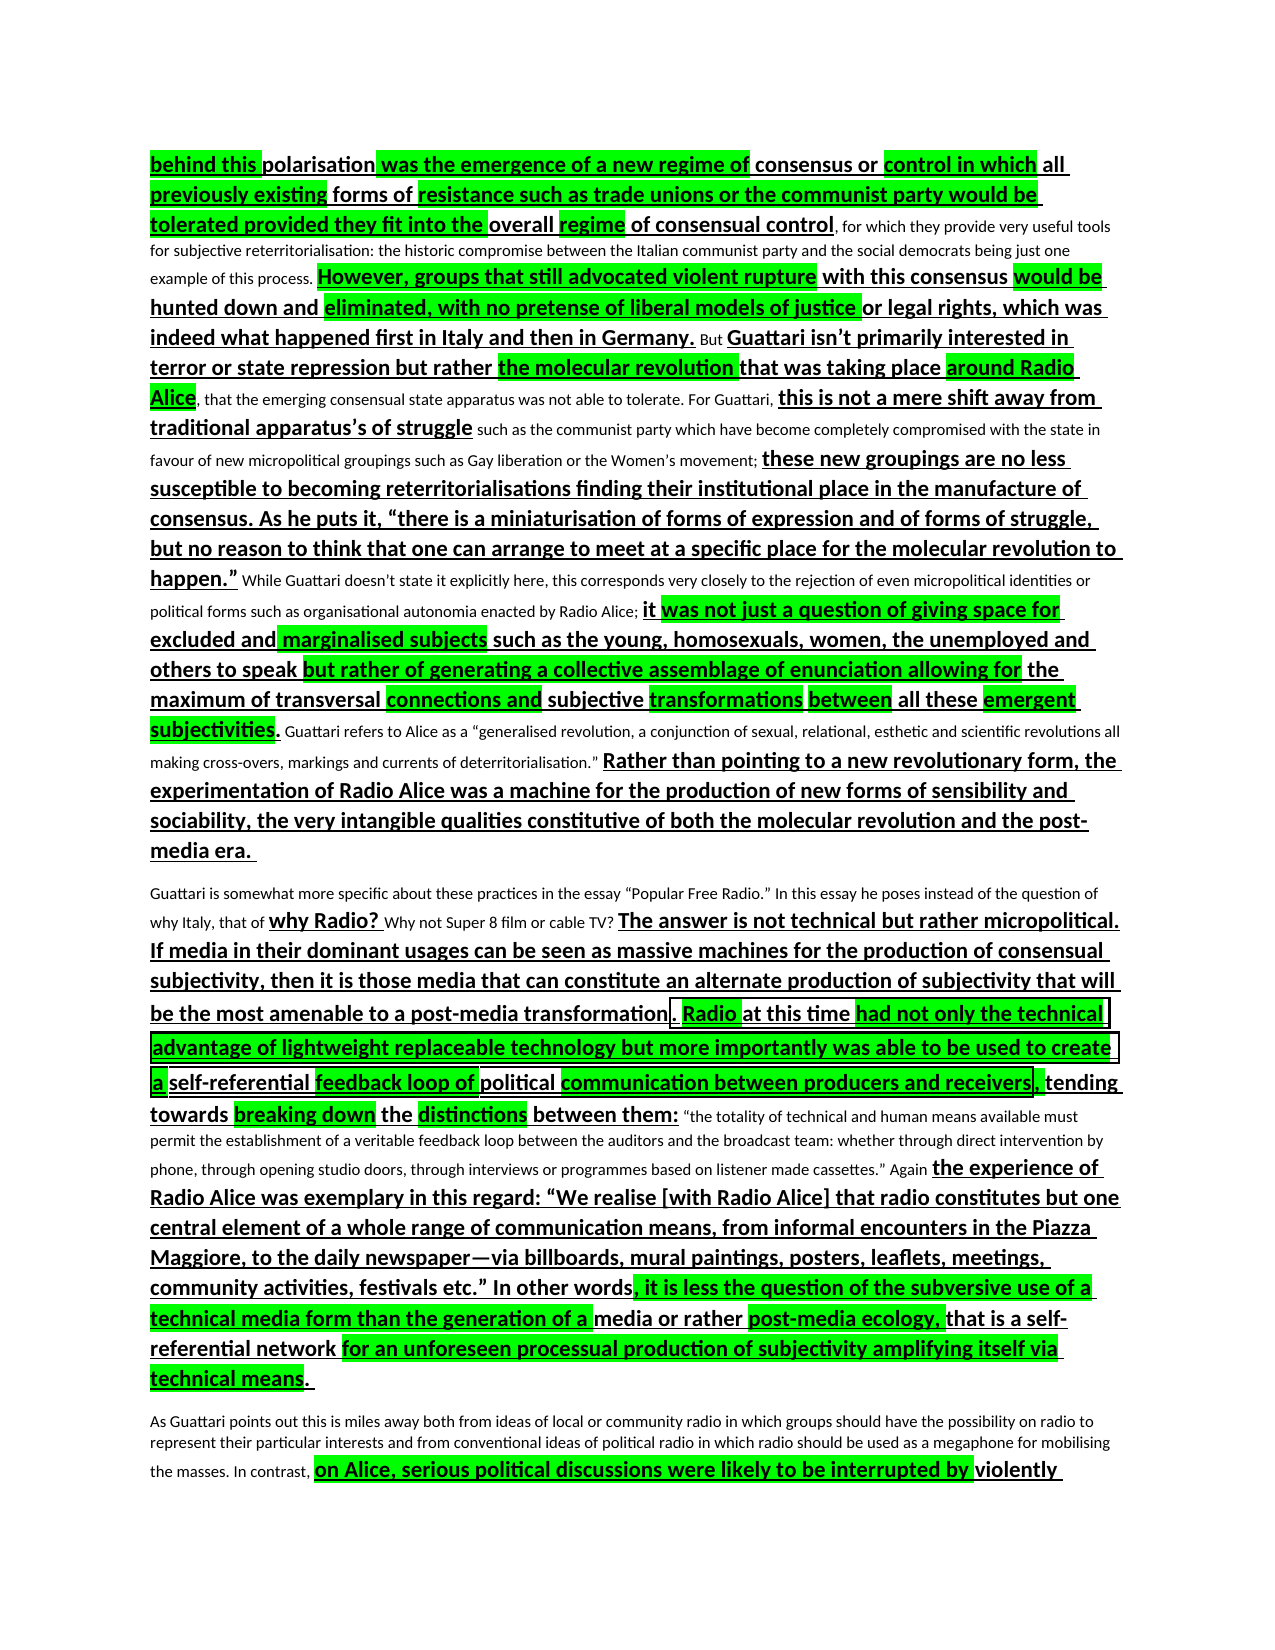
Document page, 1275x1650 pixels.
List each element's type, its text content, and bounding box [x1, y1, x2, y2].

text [150, 150, 1125, 864]
text Guattari is somewhat more specific about these practices in the essay “Popular Free Radio.” In this essay he poses instead of the question of why Italy, that of why Radio? Why not Super 8 film or cable TV? The answer is not technical but rather micropolitical. If media in their dominant usages can be seen as massive machines for the production of consensual subjectivity, then it is those media that can constitute an alternate production of subjectivity that will be the most amenable to a post-media transformation. Radio at this time had not only the technical advantage of lightweight replaceable technology but more importantly was able to be used to create a self-referential feedback loop of political communication between producers and receivers, tending towards breaking down the distinctions between them: “the totality of technical and human means available must permit the establishment of a veritable feedback loop between the auditors and the broadcast team: whether through direct intervention by phone, through opening studio doors, through interviews or programmes based on listener made cassettes.” Again the experience of Radio Alice was exemplary in this regard: “We realise [with Radio Alice] that radio constitutes but one central element of a whole range of communication means, from informal encounters in the Piazza Maggiore, to the daily newspaper—via billboards, mural paintings, posters, leaflets, meetings, community activities, festivals etc.” In other words, it is less the question of the subversive use of a technical media form than the generation of a media or rather post-media ecology, that is a self-referential network for an unforeseen processual production of subjectivity amplifying itself via technical means. [150, 883, 1125, 1392]
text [150, 1411, 1125, 1483]
